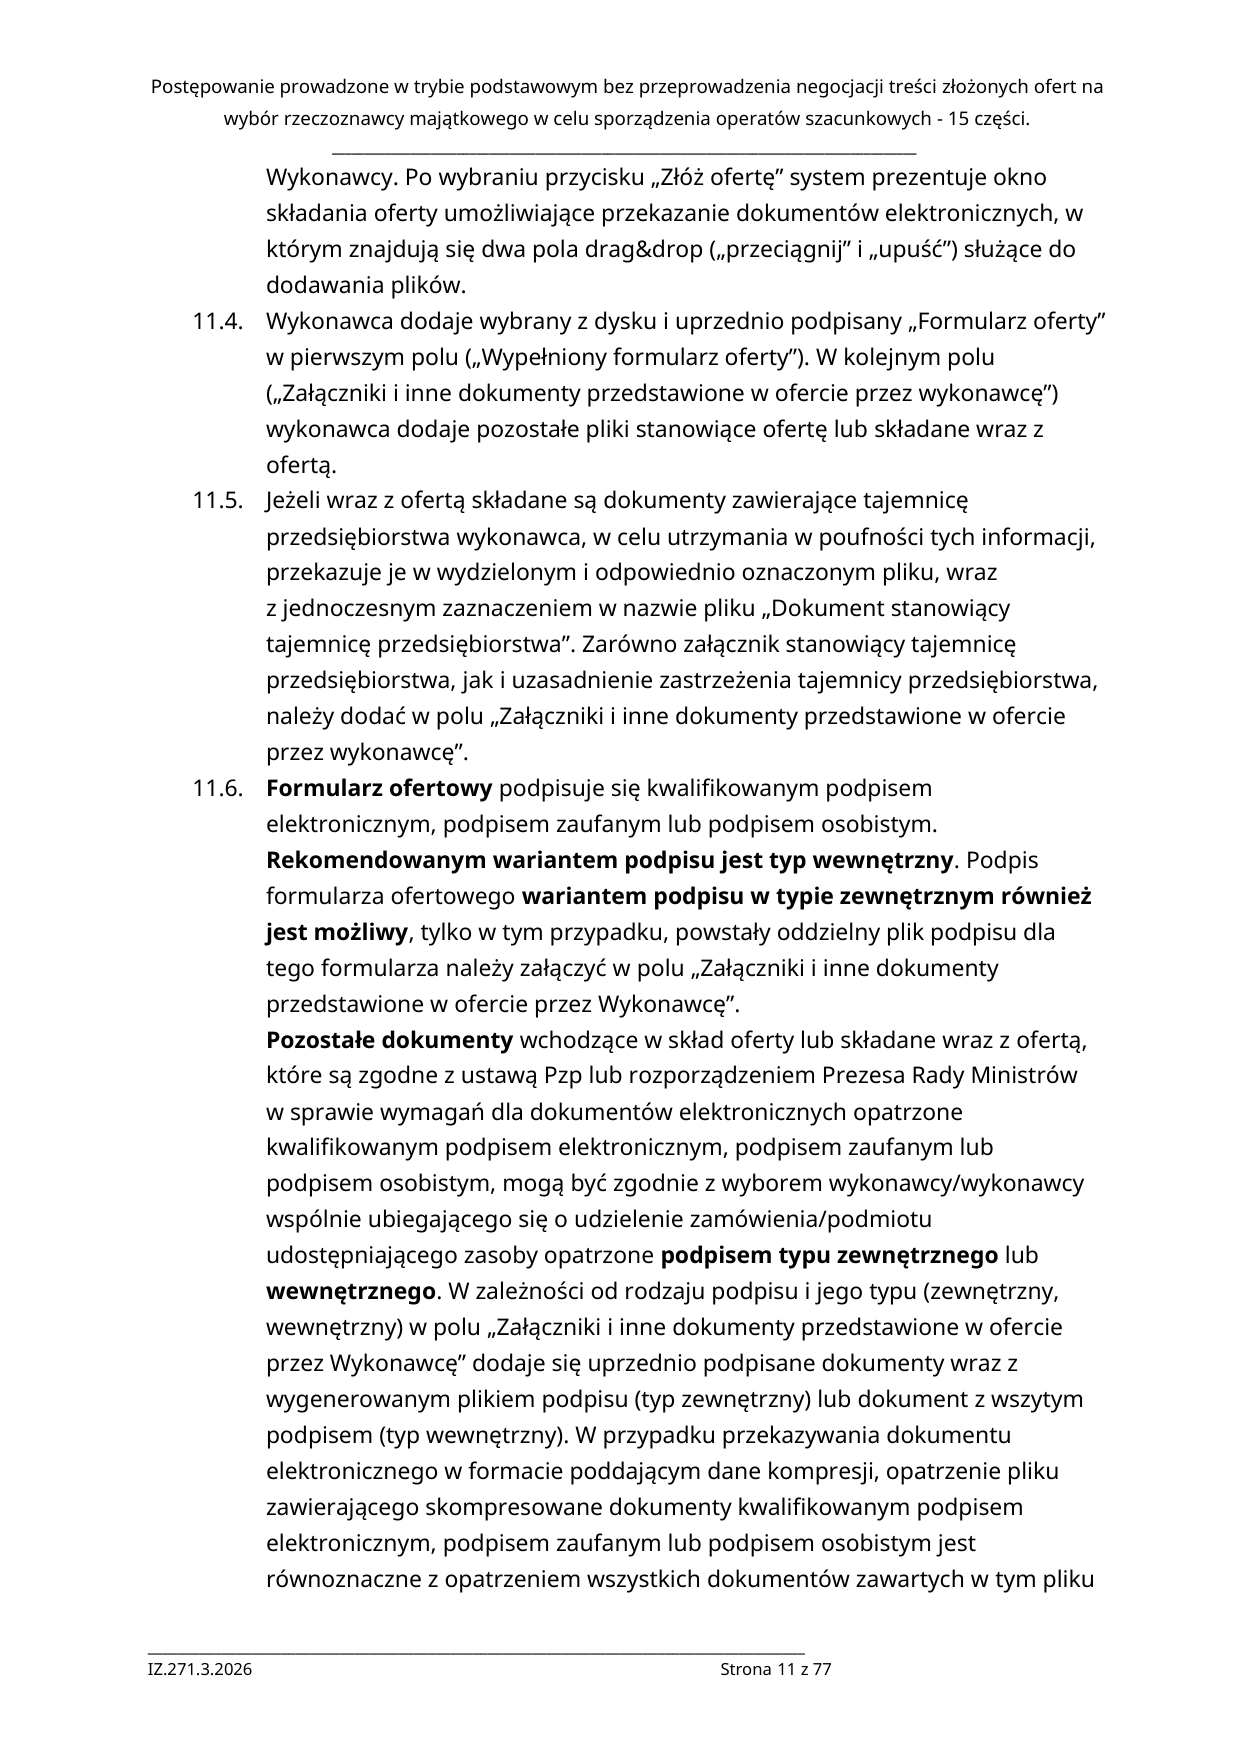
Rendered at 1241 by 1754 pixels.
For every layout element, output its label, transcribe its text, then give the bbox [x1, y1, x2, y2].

text 11.5. Jeżeli wraz z ofertą składane są dokumenty zawierające tajemnicę przedsiębiorstwa wykonawca, w celu utrzymania w poufności tych informacji, przekazuje je w wydzielonym i odpowiednio oznaczonym pliku, wraz z jednoczesnym zaznaczeniem w nazwie pliku „Dokument stanowiący tajemnicę przedsiębiorstwa”. Zarówno załącznik stanowiący tajemnicę przedsiębiorstwa, jak i uzasadnienie zastrzeżenia tajemnicy przedsiębiorstwa, należy dodać w polu „Załączniki i inne dokumenty przedstawione w ofercie przez wykonawcę”. [192, 484, 1106, 767]
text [192, 161, 1106, 300]
text 11.4. Wykonawca dodaje wybrany z dysku i uprzednio podpisany „Formularz oferty” w pierwszym polu („Wypełniony formularz oferty”). W kolejnym polu („Załączniki i inne dokumenty przedstawione w ofercie przez wykonawcę”) wykonawca dodaje pozostałe pliki stanowiące ofertę lub składane wraz z ofertą. [192, 305, 1106, 480]
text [266, 1023, 1106, 1594]
text 11.6. Formularz ofertowy podpisuje się kwalifikowanym podpisem elektronicznym, podpisem zaufanym lub podpisem osobistym. Rekomendowanym wariantem podpisu jest typ wewnętrzny. Podpis formularza ofertowego wariantem podpisu w typie zewnętrznym również jest możliwy, tylko w tym przypadku, powstały oddzielny plik podpisu dla tego formularza należy załączyć w polu „Załączniki i inne dokumenty przedstawione w ofercie przez Wykonawcę”. [192, 772, 1106, 1019]
